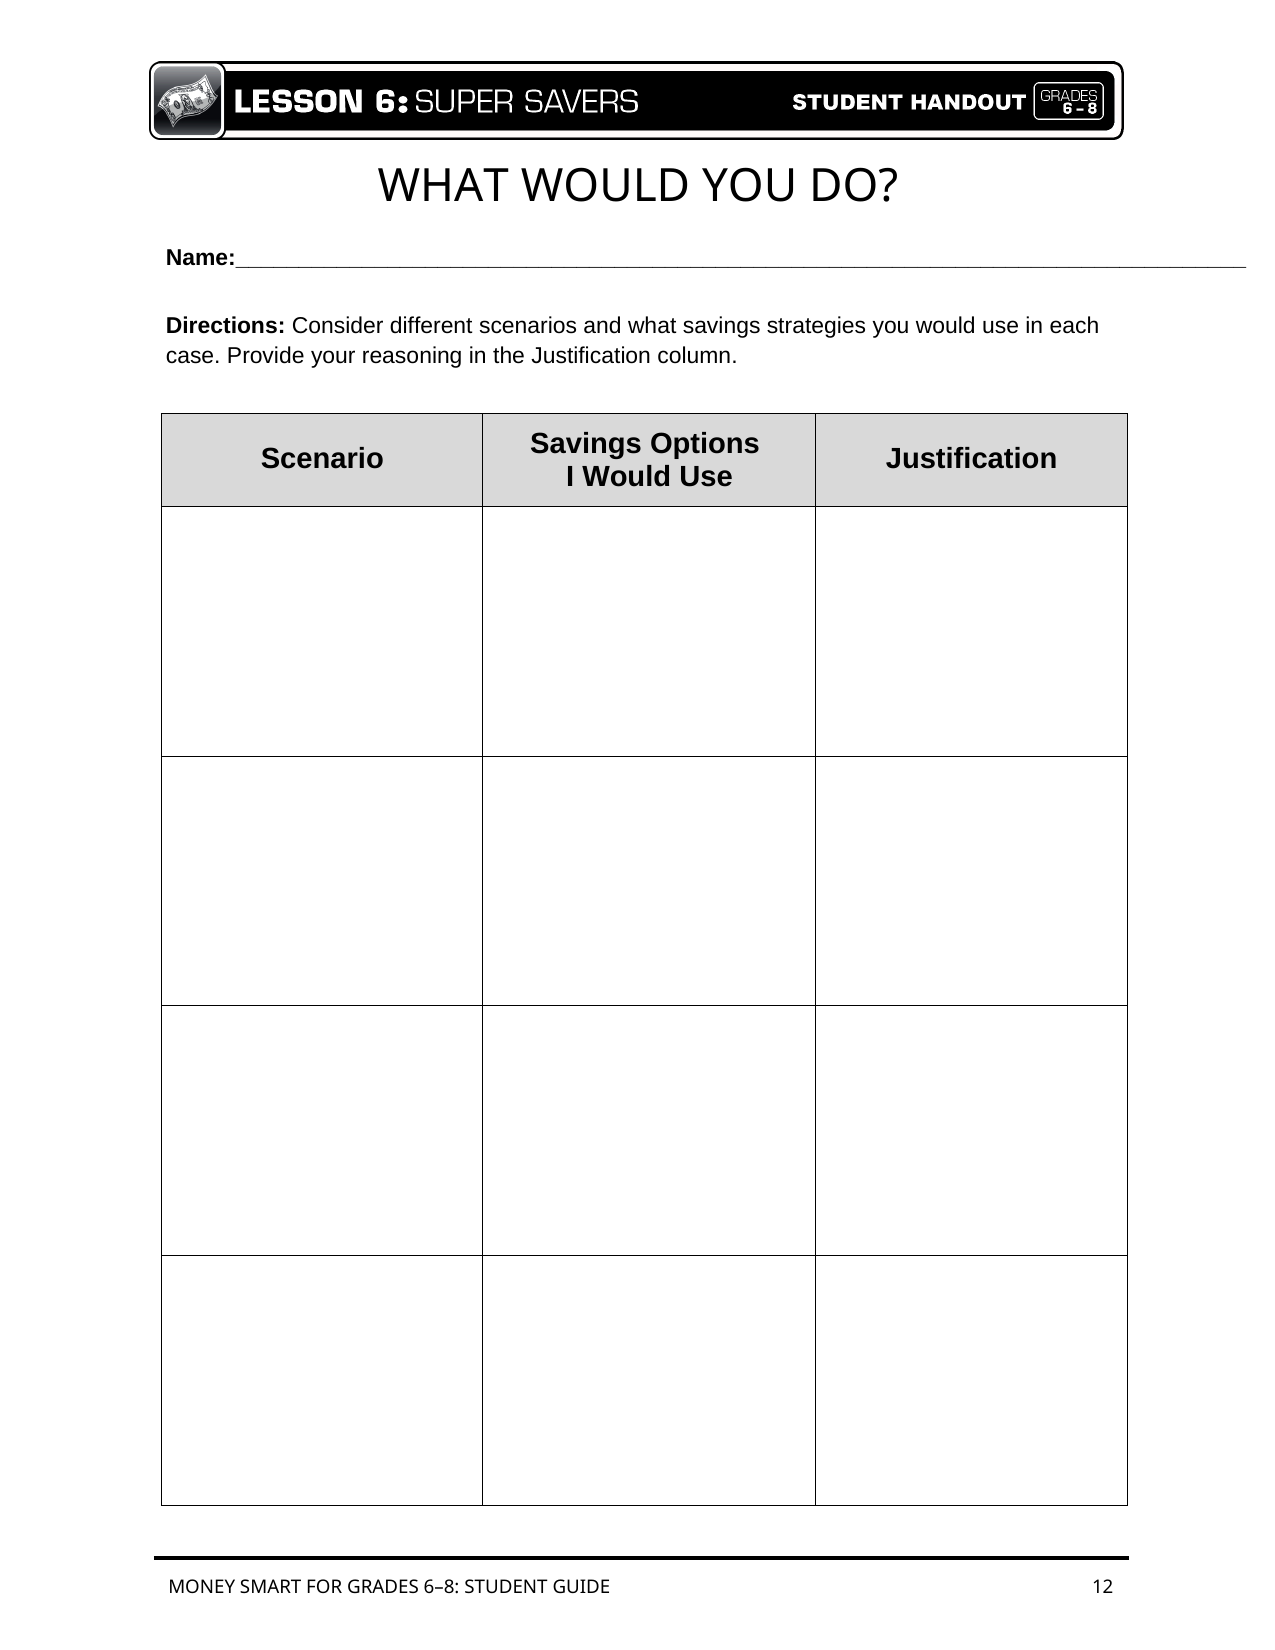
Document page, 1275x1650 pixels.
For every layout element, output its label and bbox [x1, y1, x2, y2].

picture [148, 61, 1124, 140]
